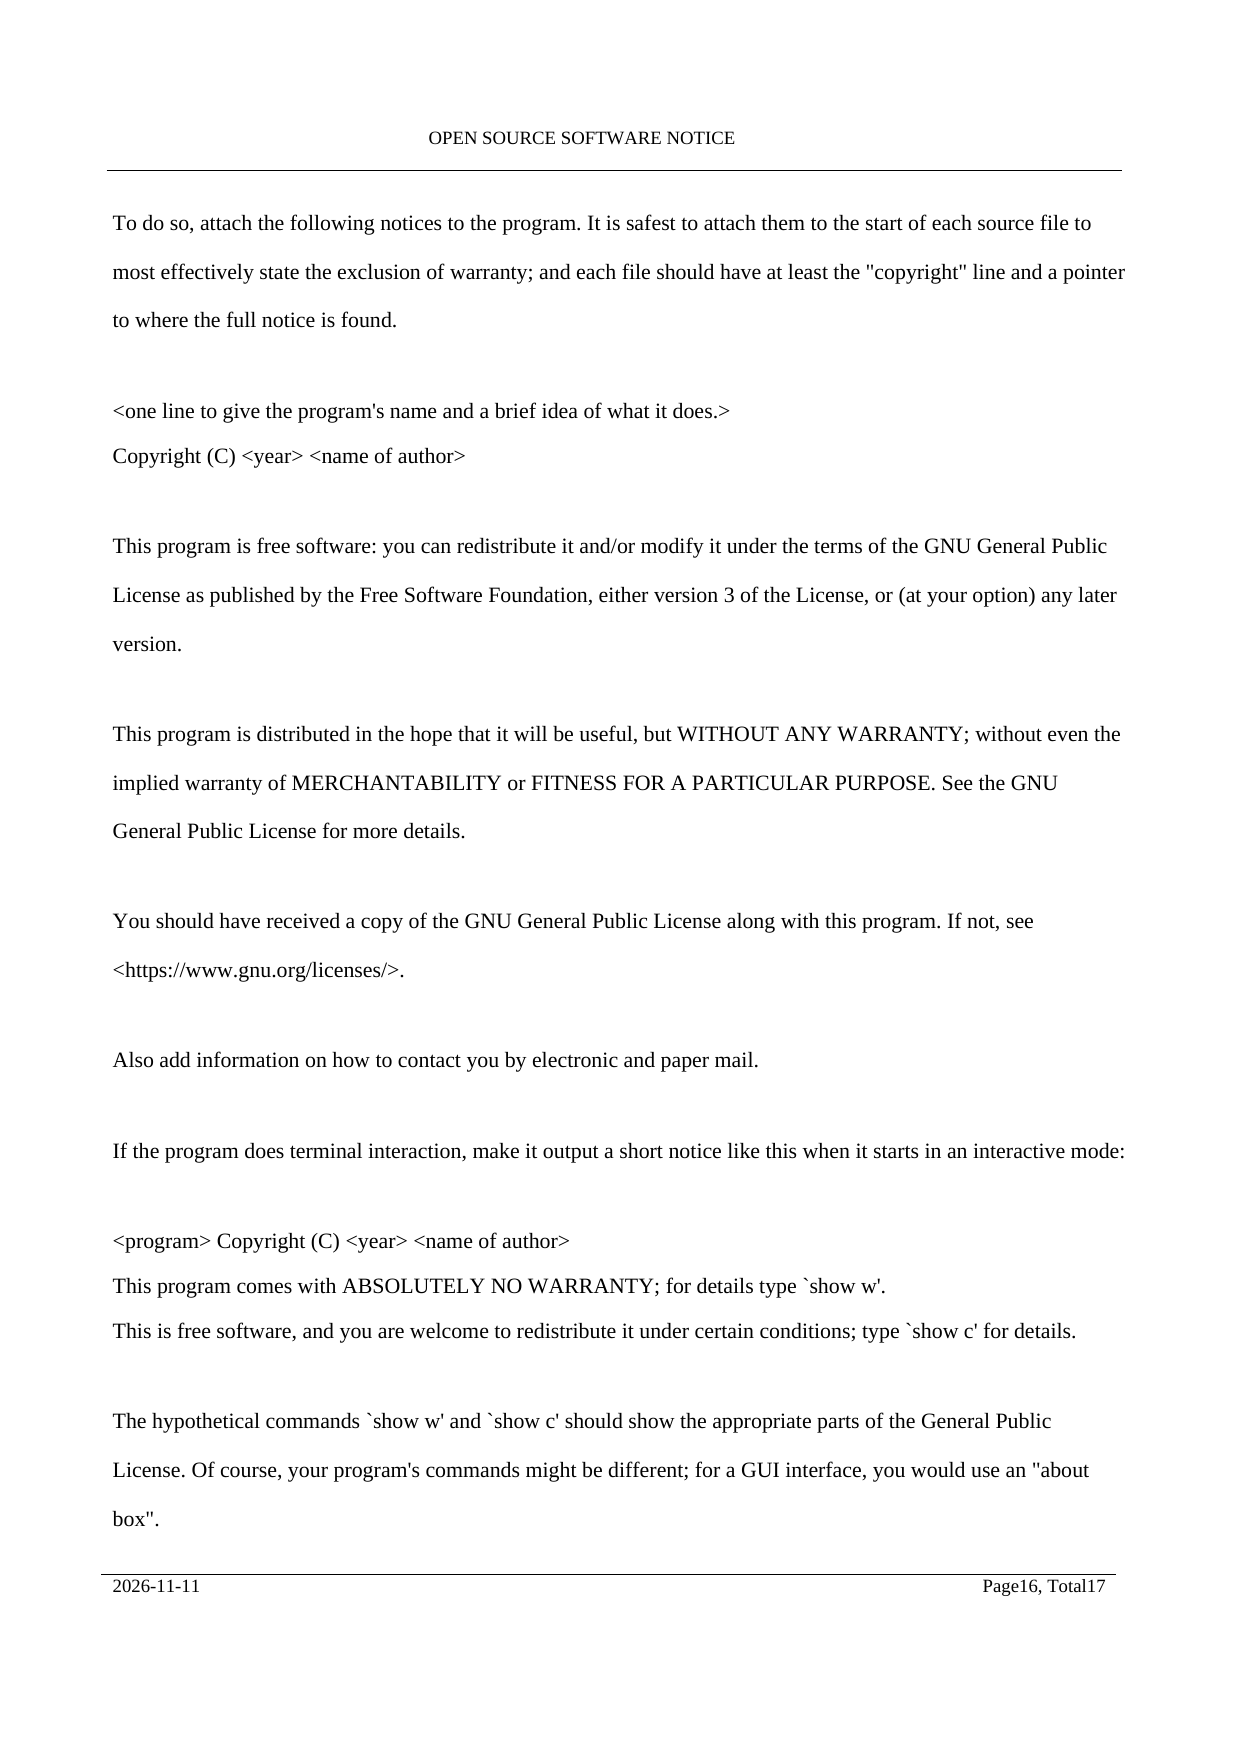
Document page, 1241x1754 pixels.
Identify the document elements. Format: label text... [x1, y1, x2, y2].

text This program is distributed in the hope that it will be useful, but WITHOUT ANY WARRANTY; without even the implied warranty of MERCHANTABILITY or FITNESS FOR A PARTICULAR PURPOSE. See the GNU General Public License for more details. [112, 717, 1128, 847]
text The hypothetical commands `show w' and `show c' should show the appropriate parts of the General Public License. Of course, your program's commands might be different; for a GUI interface, you would use an "about box". [112, 1404, 1128, 1534]
text Also add information on how to contact you by electronic and paper mail. [112, 1044, 1128, 1076]
text This program comes with ABSOLUTELY NO WARRANTY; for details type `show w'. [112, 1269, 1128, 1302]
text To do so, attach the following notices to the program. It is safest to attach them to the start of each source file to most effectively state the exclusion of warranty; and each file should have at least the "copyright" line and a pointer to where the full notice is found. [112, 206, 1128, 336]
text If the program does terminal interaction, make it output a short notice like this when it starts in an interactive mode: [112, 1134, 1128, 1166]
text This is free software, and you are welcome to redistribute it under certain conditions; type `show c' for details. [112, 1314, 1128, 1347]
text <one line to give the program's name and a brief idea of what it does.> [112, 394, 1128, 427]
text Copyright (C) <year> <name of author> [112, 439, 1128, 472]
text <program> Copyright (C) <year> <name of author> [112, 1224, 1128, 1257]
text This program is free software: you can redistribute it and/or modify it under the terms of the GNU General Public License as published by the Free Software Foundation, either version 3 of the License, or (at your option) any later version. [112, 529, 1128, 659]
text You should have received a copy of the GNU General Public License along with this program. If not, see <https://www.gnu.org/licenses/>. [112, 905, 1128, 986]
